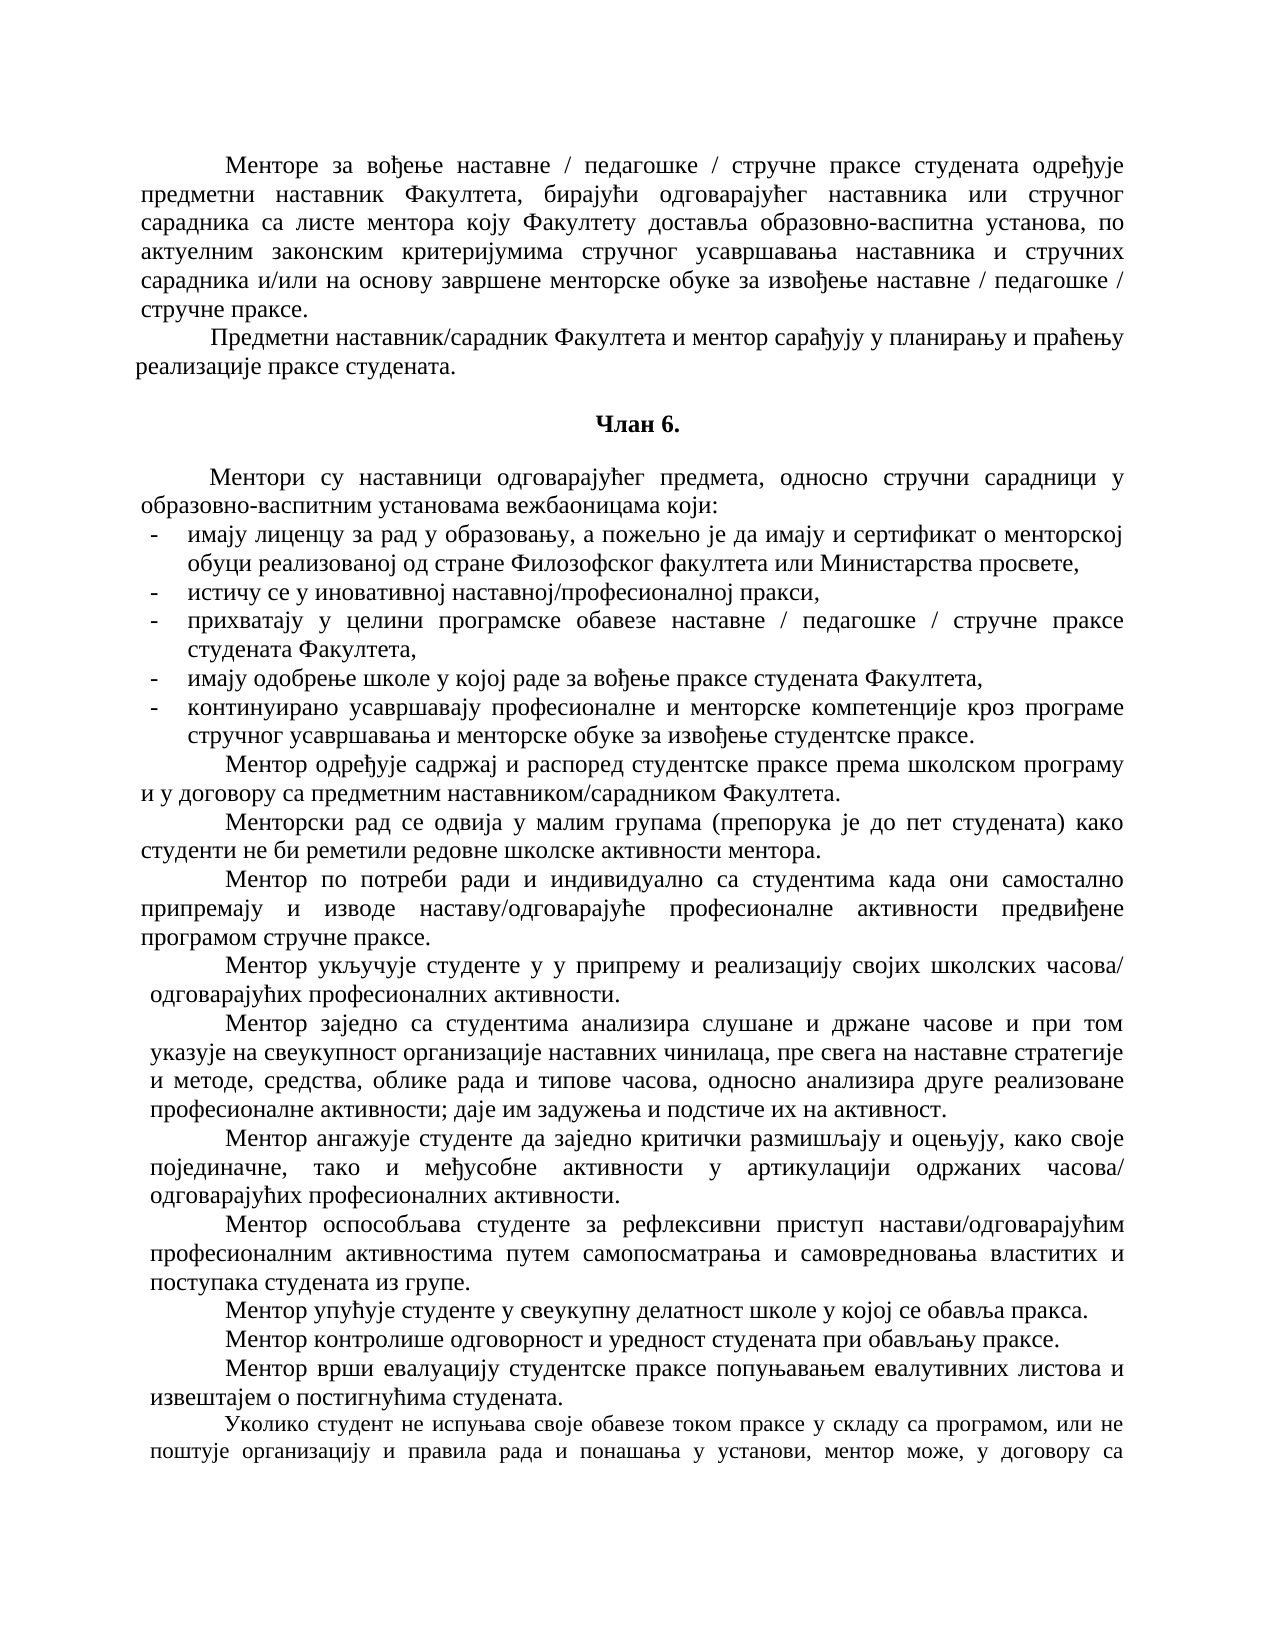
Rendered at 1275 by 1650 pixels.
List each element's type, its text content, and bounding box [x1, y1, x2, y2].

list имају лиценцу за рад у образовању, а пожељно је да имају и сертификат о менторској обуци реализованој од стране Филозофског факултета или Министарства просвете, [150, 519, 1125, 577]
list истичу се у иновативној наставној/професионалној пракси, [150, 577, 1125, 605]
list Ментор укључује студенте у у припрему и реализацију својих школских часова/ одговарајућих професионалних активности. [150, 950, 1125, 1008]
text Члан 6. [141, 409, 1125, 437]
text Ментор контролише одговорност и уредност студената при обављању праксе. [141, 1324, 1125, 1353]
list Ментор ангажује студенте да заједно критички размишљају и оцењују, како своје појединачне, тако и међусобне активности у артикулацији одржаних часова/ одговарајућих професионалних активности. [150, 1123, 1125, 1209]
list Ментор одређује садржај и распоред студентске праксе према школском програму и у договору са предметним наставником/сарадником Факултета. [141, 749, 1125, 807]
list имају одобрење школе у којој раде за вођење праксе студената Факултета, [150, 663, 1125, 692]
list континуирано усавршавају професионалне и менторске компетенције кроз програме стручног усавршавања и менторске обуке за извођење студентске праксе. [150, 692, 1125, 749]
text Менторе за вођење наставне / педагошке / стручне праксе студената одређује предметни наставник Факултета, бирајући одговарајућег наставника или стручног сарадника са листе ментора коју Факултету доставља образовно-васпитна установа, по актуелним законским критеријумима стручног усавршавања наставника и стручних сарадника и/или на основу завршене менторске обуке за извођење наставне / педагошке / стручне праксе. [141, 150, 1125, 322]
list Менторски рад се одвија у малим групама (препорука је до пет студената) како студенти не би реметили редовне школске активности ментора. [141, 807, 1125, 864]
list Ментор по потреби ради и индивидуално са студентима када они самостално припремају и изводе наставу/одговарајуће професионалне активности предвиђене програмом стручне праксе. [141, 864, 1125, 950]
text Предметни наставник/сарадник Факултета и ментор сарађују у планирању и праћењу реализације праксе студената. [135, 322, 1125, 380]
text Ментори су наставници одговарајућег предмета, односно стручни сарадници у образовно-васпитним установама вежбаоницама који: [141, 462, 1125, 519]
list прихватају у целини програмске обавезе наставне / педагошке / стручне праксе студената Факултета, [150, 605, 1125, 663]
list Ментор упућује студенте у свеукупну делатност школе у којој се обавља пракса. [141, 1295, 1125, 1324]
list Ментор оспособљава студенте за рефлексивни приступ настави/одговарајућим професионалним активностима путем самопосматрања и самовредновања властитих и поступака студената из групе. [150, 1209, 1125, 1295]
list Ментор заједно са студентима анализира слушане и држане часове и при том указује на свеукупност организације наставних чинилаца, пре свега на наставне стратегије и методе, средства, облике рада и типове часова, односно анализира друге реализоване професионалне активности; даје им задужења и подстиче их на активност. [150, 1008, 1125, 1123]
text Ментор врши евалуацију студентске праксе попуњавањем евалутивних листова и извештајем о постигнућима студената. [150, 1353, 1125, 1410]
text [150, 1410, 1125, 1463]
